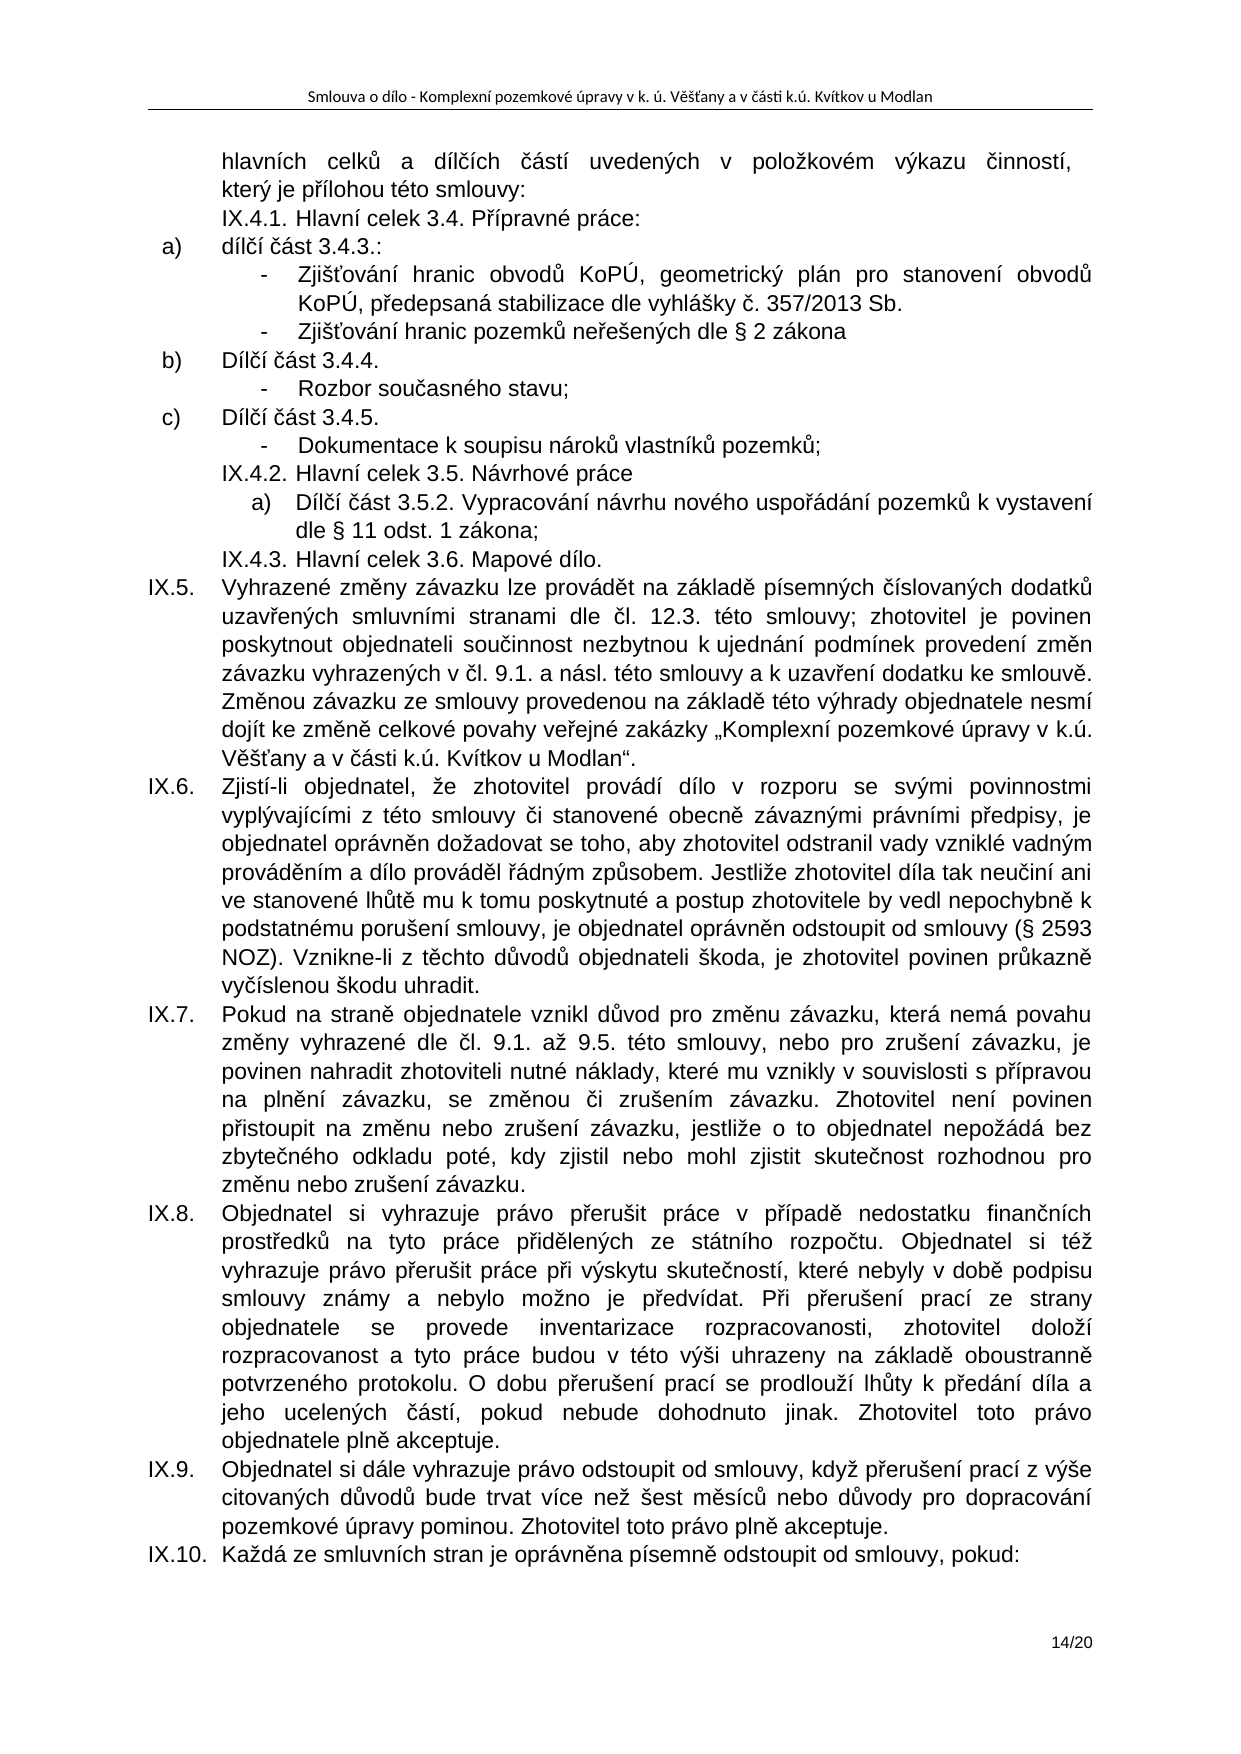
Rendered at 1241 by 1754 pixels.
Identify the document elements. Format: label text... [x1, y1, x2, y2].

list Zjišťování hranic obvodů KoPÚ, geometrický plán pro stanovení obvodů KoPÚ, předepsaná stabilizace dle vyhlášky č. 357/2013 Sb. [260, 261, 1093, 316]
list Zjistí-li objednatel, že zhotovitel provádí dílo v rozporu se svými povinnostmi vyplývajícími z této smlouvy či stanovené obecně závaznými právními předpisy, je objednatel oprávněn dožadovat se toho, aby zhotovitel odstranil vady vzniklé vadným prováděním a dílo prováděl řádným způsobem. Jestliže zhotovitel díla tak neučiní ani ve stanovené lhůtě mu k tomu poskytnuté a postup zhotovitele by vedl nepochybně k podstatnému porušení smlouvy, je objednatel oprávněn odstoupit od smlouvy (§ 2593 NOZ). Vznikne-li z těchto důvodů objednateli škoda, je zhotovitel povinen průkazně vyčíslenou škodu uhradit. [148, 773, 1093, 999]
list Zjišťování hranic pozemků neřešených dle § 2 zákona [260, 318, 1093, 344]
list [148, 148, 1093, 202]
list Objednatel si vyhrazuje právo přerušit práce v případě nedostatku finančních prostředků na tyto práce přidělených ze státního rozpočtu. Objednatel si též vyhrazuje právo přerušit práce při výskytu skutečností, které nebyly v době podpisu smlouvy známy a nebylo možno je předvídat. Při přerušení prací ze strany objednatele se provede inventarizace rozpracovanosti, zhotovitel doloží rozpracovanost a tyto práce budou v této výši uhrazeny na základě oboustranně potvrzeného protokolu. O dobu přerušení prací se prodlouží lhůty k předání díla a jeho ucelených částí, pokud nebude dohodnuto jinak. Zhotovitel toto právo objednatele plně akceptuje. [148, 1200, 1093, 1454]
list dílčí část 3.4.3.: [148, 233, 1093, 259]
list Dílčí část 3.5.2. Vypracování návrhu nového uspořádání pozemků k vystavení dle § 11 odst. 1 zákona; [251, 489, 1093, 544]
text Hlavní celek 3.6. Mapové dílo. [221, 546, 1093, 572]
list Dílčí část 3.4.5. [148, 403, 1093, 430]
list Pokud na straně objednatele vznikl důvod pro změnu závazku, která nemá povahu změny vyhrazené dle čl. 9.1. až 9.5. této smlouvy, nebo pro zrušení závazku, je povinen nahradit zhotoviteli nutné náklady, které mu vznikly v souvislosti s přípravou na plnění závazku, se změnou či zrušením závazku. Zhotovitel není povinen přistoupit na změnu nebo zrušení závazku, jestliže o to objednatel nepožádá bez zbytečného odkladu poté, kdy zjistil nebo mohl zjistit skutečnost rozhodnou pro změnu nebo zrušení závazku. [148, 1001, 1093, 1198]
list Dokumentace k soupisu nároků vlastníků pozemků; [260, 432, 1093, 458]
list Rozbor současného stavu; [260, 375, 1093, 401]
text Hlavní celek 3.4. Přípravné práce: [221, 204, 1093, 231]
text Hlavní celek 3.5. Návrhové práce [221, 460, 1093, 487]
list Dílčí část 3.4.4. [148, 347, 1093, 373]
list Vyhrazené změny závazku lze provádět na základě písemných číslovaných dodatků uzavřených smluvními stranami dle čl. 12.3. této smlouvy; zhotovitel je povinen poskytnout objednateli součinnost nezbytnou k ujednání podmínek provedení změn závazku vyhrazených v čl. 9.1. a násl. této smlouvy a k uzavření dodatku ke smlouvě. Změnou závazku ze smlouvy provedenou na základě této výhrady objednatele nesmí dojít ke změně celkové povahy veřejné zakázky „Komplexní pozemkové úpravy v k.ú. Věšťany a v části k.ú. Kvítkov u Modlan“. [148, 574, 1093, 771]
list Každá ze smluvních stran je oprávněna písemně odstoupit od smlouvy, pokud: [148, 1541, 1093, 1567]
list Objednatel si dále vyhrazuje právo odstoupit od smlouvy, když přerušení prací z výše citovaných důvodů bude trvat více než šest měsíců nebo důvody pro dopracování pozemkové úpravy pominou. Zhotovitel toto právo plně akceptuje. [148, 1456, 1093, 1539]
